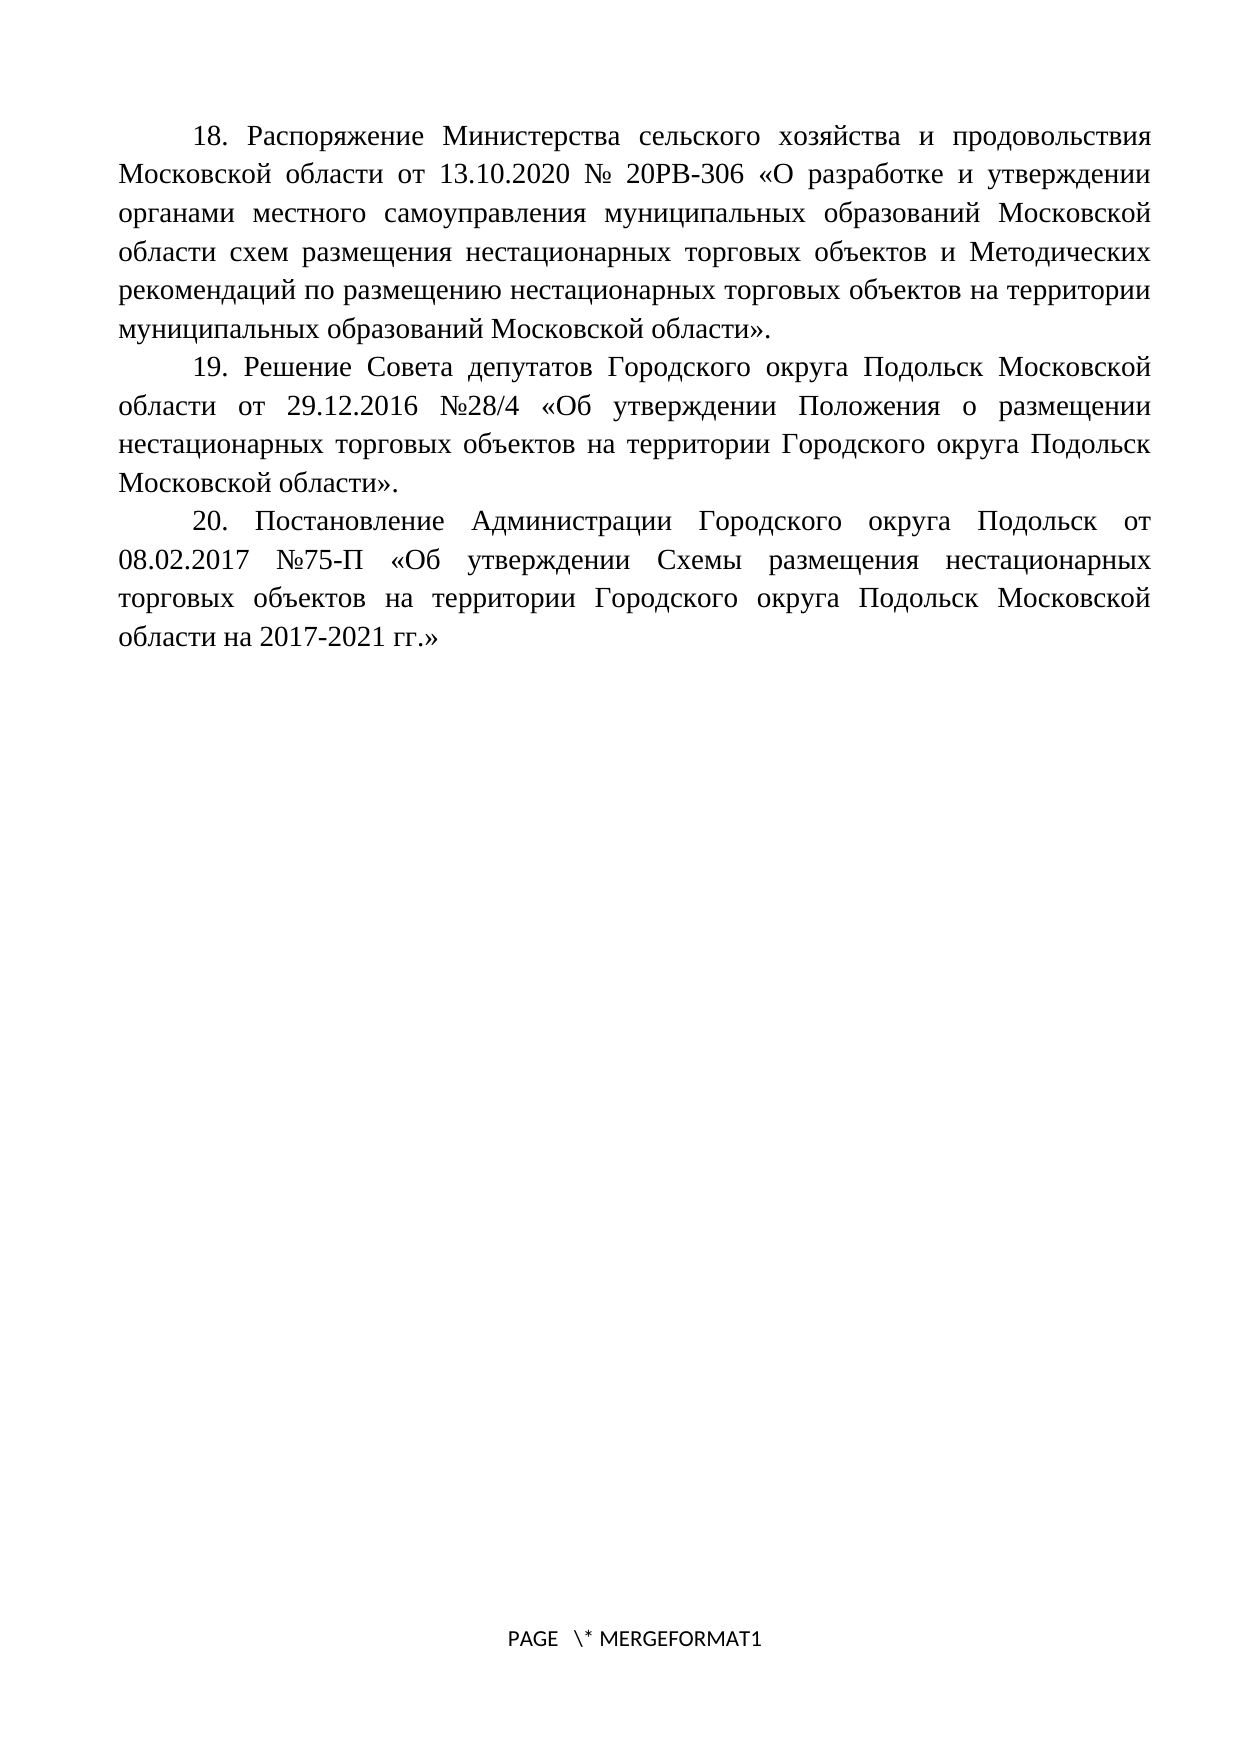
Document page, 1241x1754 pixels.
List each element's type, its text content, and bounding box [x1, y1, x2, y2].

text 20. Постановление Администрации Городского округа Подольск от 08.02.2017 №75-П «Об утверждении Схемы размещения нестационарных торговых объектов на территории Городского округа Подольск Московской области на 2017-2021 гг.» [118, 503, 1152, 653]
text 19. Решение Совета депутатов Городского округа Подольск Московской области от 29.12.2016 №28/4 «Об утверждении Положения о размещении нестационарных торговых объектов на территории Городского округа Подольск Московской области». [118, 349, 1152, 498]
text 18. Распоряжение Министерства сельского хозяйства и продовольствия Московской области от 13.10.2020 № 20РВ-306 «О разработке и утверждении органами местного самоуправления муниципальных образований Московской области схем размещения нестационарных торговых объектов и Методических рекомендаций по размещению нестационарных торговых объектов на территории муниципальных образований Московской области». [118, 118, 1152, 344]
